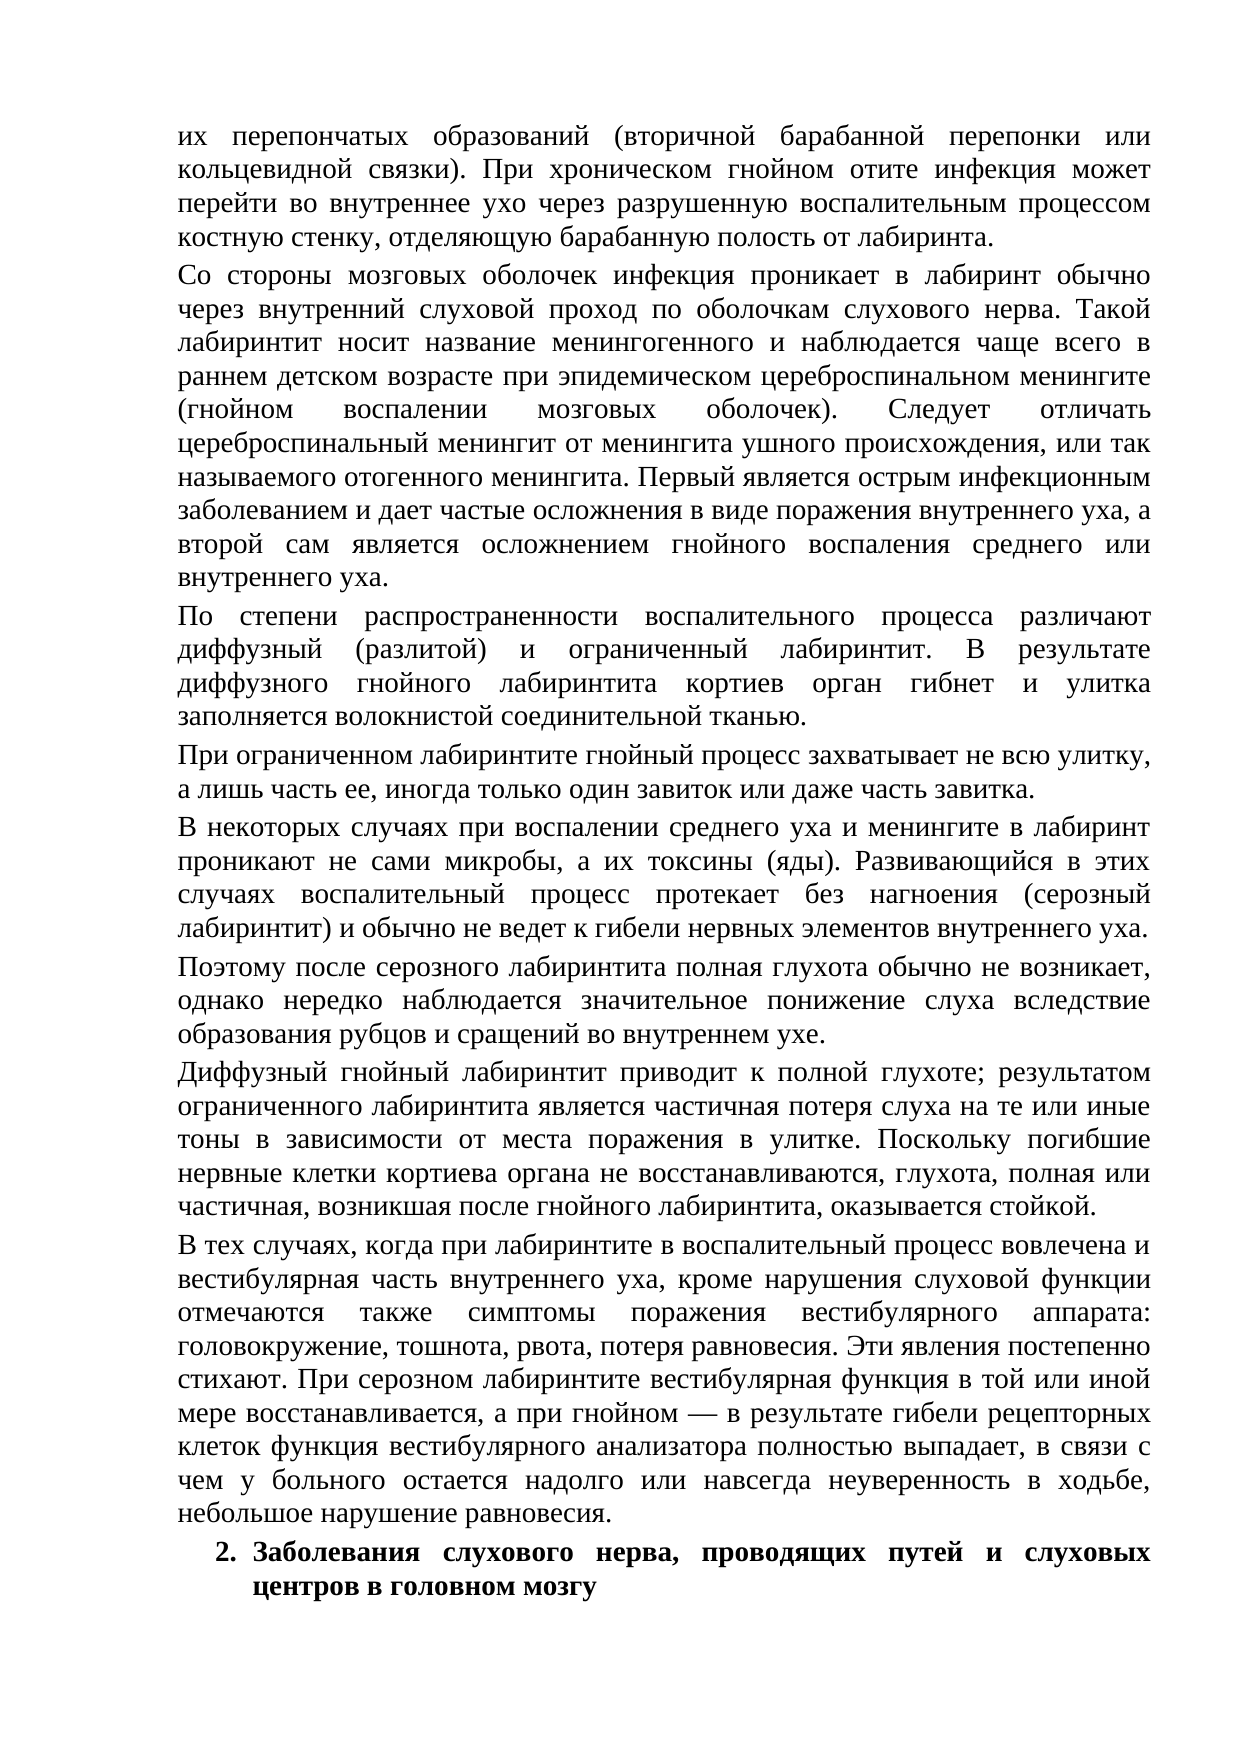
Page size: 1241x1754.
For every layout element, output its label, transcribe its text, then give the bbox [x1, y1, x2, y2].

text Со стороны мозговых оболочек инфекция проникает в лабиринт обычно через внутренний слуховой проход по оболочкам слухового нерва. Такой лабиринтит носит название менингогенного и наблюдается чаще всего в раннем детском возрасте при эпидемическом цереброспинальном менингите (гнойном воспалении мозговых оболочек). Следует отличать цереброспинальный менингит от менингита ушного происхождения, или так называемого отогенного менингита. Первый является острым инфекционным заболеванием и дает частые осложнения в виде поражения внутреннего уха, а второй сам является осложнением гнойного воспаления среднего или внутреннего уха. [177, 257, 1152, 593]
text Диффузный гнойный лабиринтит приводит к полной глухоте; результатом ограниченного лабиринтита является частичная потеря слуха на те или иные тоны в зависимости от места поражения в улитке. Поскольку погибшие нервные клетки кортиева органа не восстанавливаются, глухота, полная или частичная, возникшая после гнойного лабиринтита, оказывается стойкой. [177, 1054, 1152, 1222]
text При ограниченном лабиринтите гнойный процесс захватывает не всю улитку, а лишь часть ее, иногда только один завиток или даже часть завитка. [177, 737, 1152, 804]
text В тех случаях, когда при лабиринтите в воспалительный процесс вовлечена и вестибулярная часть внутреннего уха, кроме нарушения слуховой функции отмечаются также симптомы поражения вестибулярного аппарата: головокружение, тошнота, рвота, потеря равновесия. Эти явления постепенно стихают. При серозном лабиринтите вестибулярная функция в той или иной мере восстанавливается, а при гнойном — в результате гибели рецепторных клеток функция вестибулярного анализатора полностью выпадает, в связи с чем у больного остается надолго или навсегда неуверенность в ходьбе, небольшое нарушение равновесия. [177, 1227, 1152, 1529]
text Поэтому после серозного лабиринтита полная глухота обычно не возникает, однако нередко наблюдается значительное понижение слуха вследствие образования рубцов и сращений во внутреннем ухе. [177, 949, 1152, 1049]
subtitle Заболевания слухового нерва, проводящих путей и слуховых центров в головном мозгу [215, 1534, 1152, 1601]
text В некоторых случаях при воспалении среднего уха и менингите в лабиринт проникают не сами микробы, а их токсины (яды). Развивающийся в этих случаях воспалительный процесс протекает без нагноения (серозный лабиринтит) и обычно не ведет к гибели нервных элементов внутреннего уха. [177, 809, 1152, 943]
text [177, 118, 1152, 252]
text По степени распространенности воспалительного процесса различают диффузный (разлитой) и ограниченный лабиринтит. В результате диффузного гнойного лабиринтита кортиев орган гибнет и улитка заполняется волокнистой соединительной тканью. [177, 598, 1152, 732]
